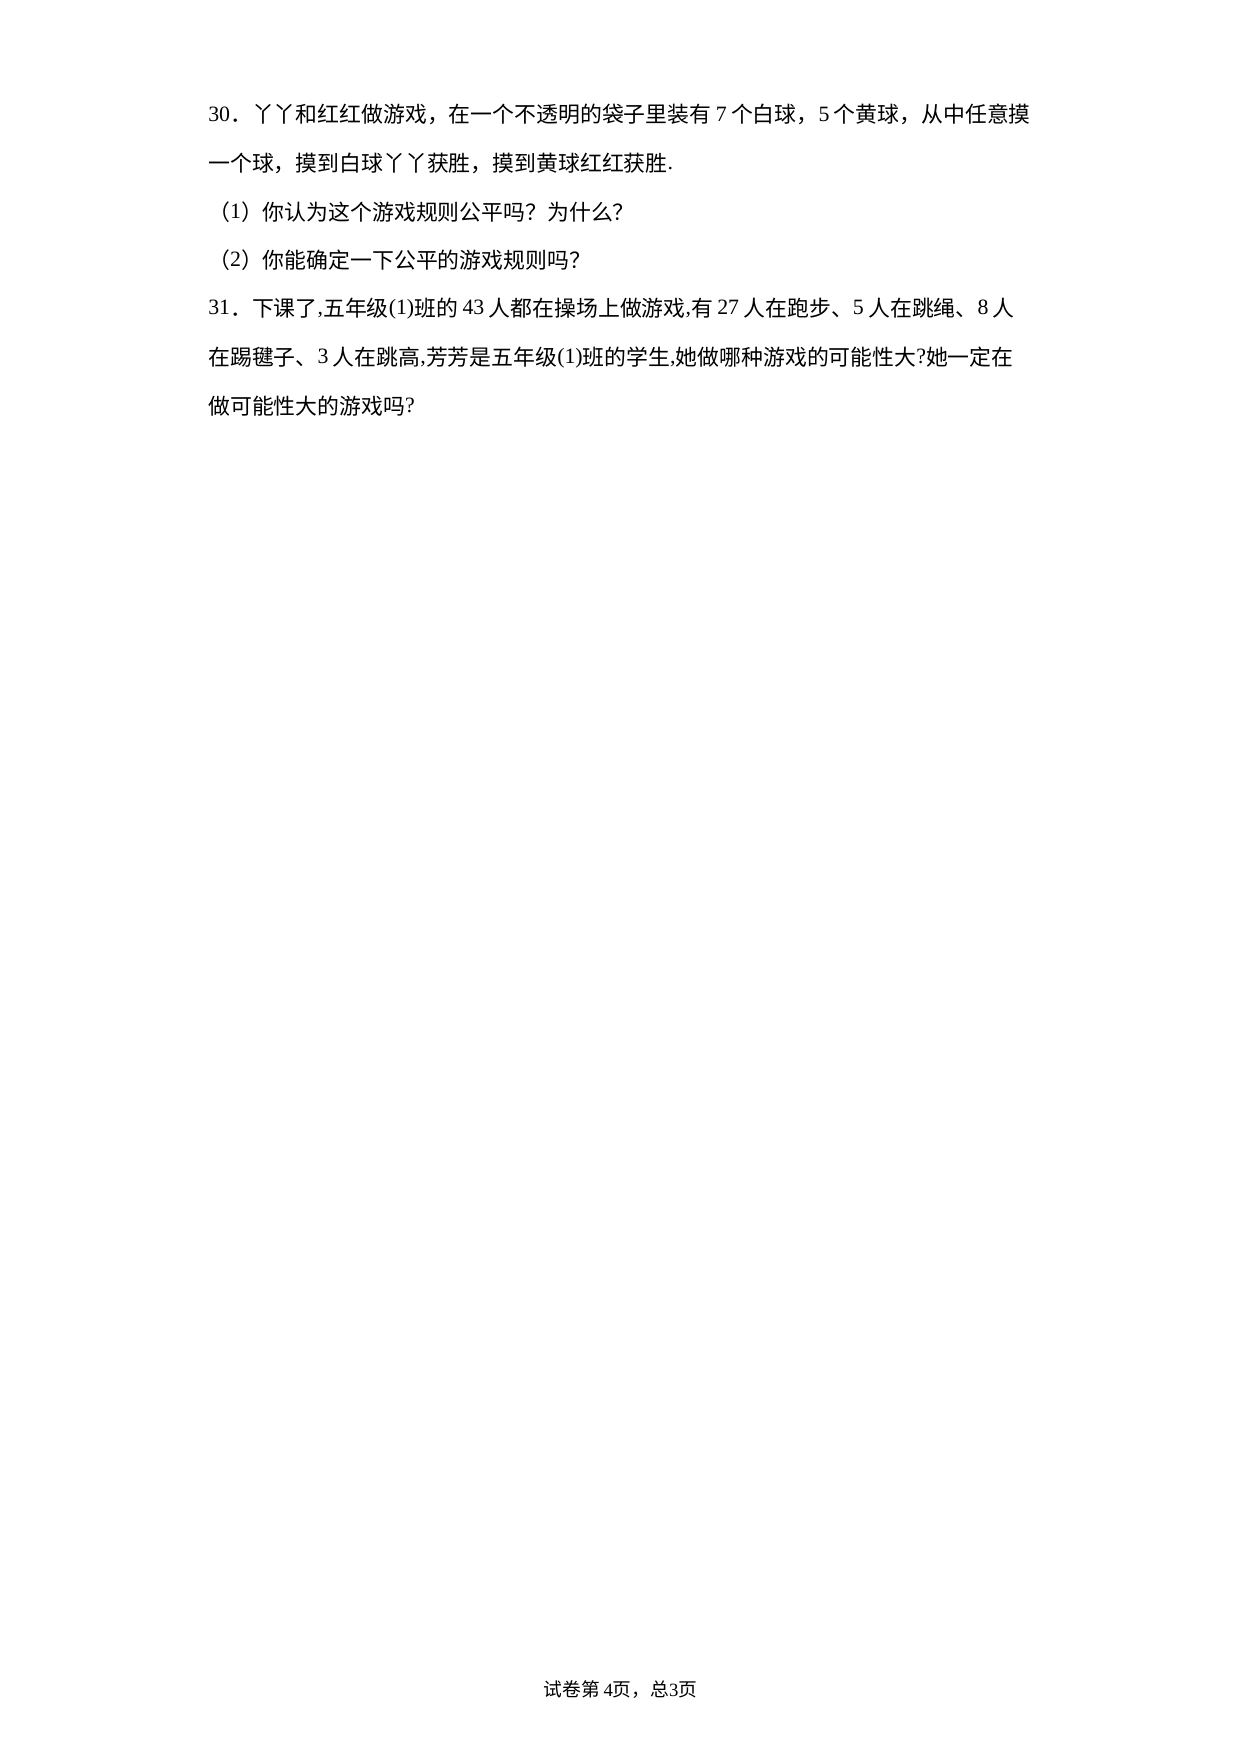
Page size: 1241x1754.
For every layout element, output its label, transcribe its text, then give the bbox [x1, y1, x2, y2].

text （2）你能确定一下公平的游戏规则吗？ [208, 242, 1032, 275]
text 30．丫丫和红红做游戏，在一个不透明的袋子里装有7个白球，5个黄球，从中任意摸一个球，摸到白球丫丫获胜，摸到黄球红红获胜. [208, 97, 1032, 178]
text （1）你认为这个游戏规则公平吗？为什么？ [208, 194, 1032, 227]
text 31．下课了,五年级(1)班的43人都在操场上做游戏,有27人在跑步、5人在跳绳、8人在踢毽子、3人在跳高,芳芳是五年级(1)班的学生,她做哪种游戏的可能性大?她一定在做可能性大的游戏吗? [208, 291, 1032, 421]
